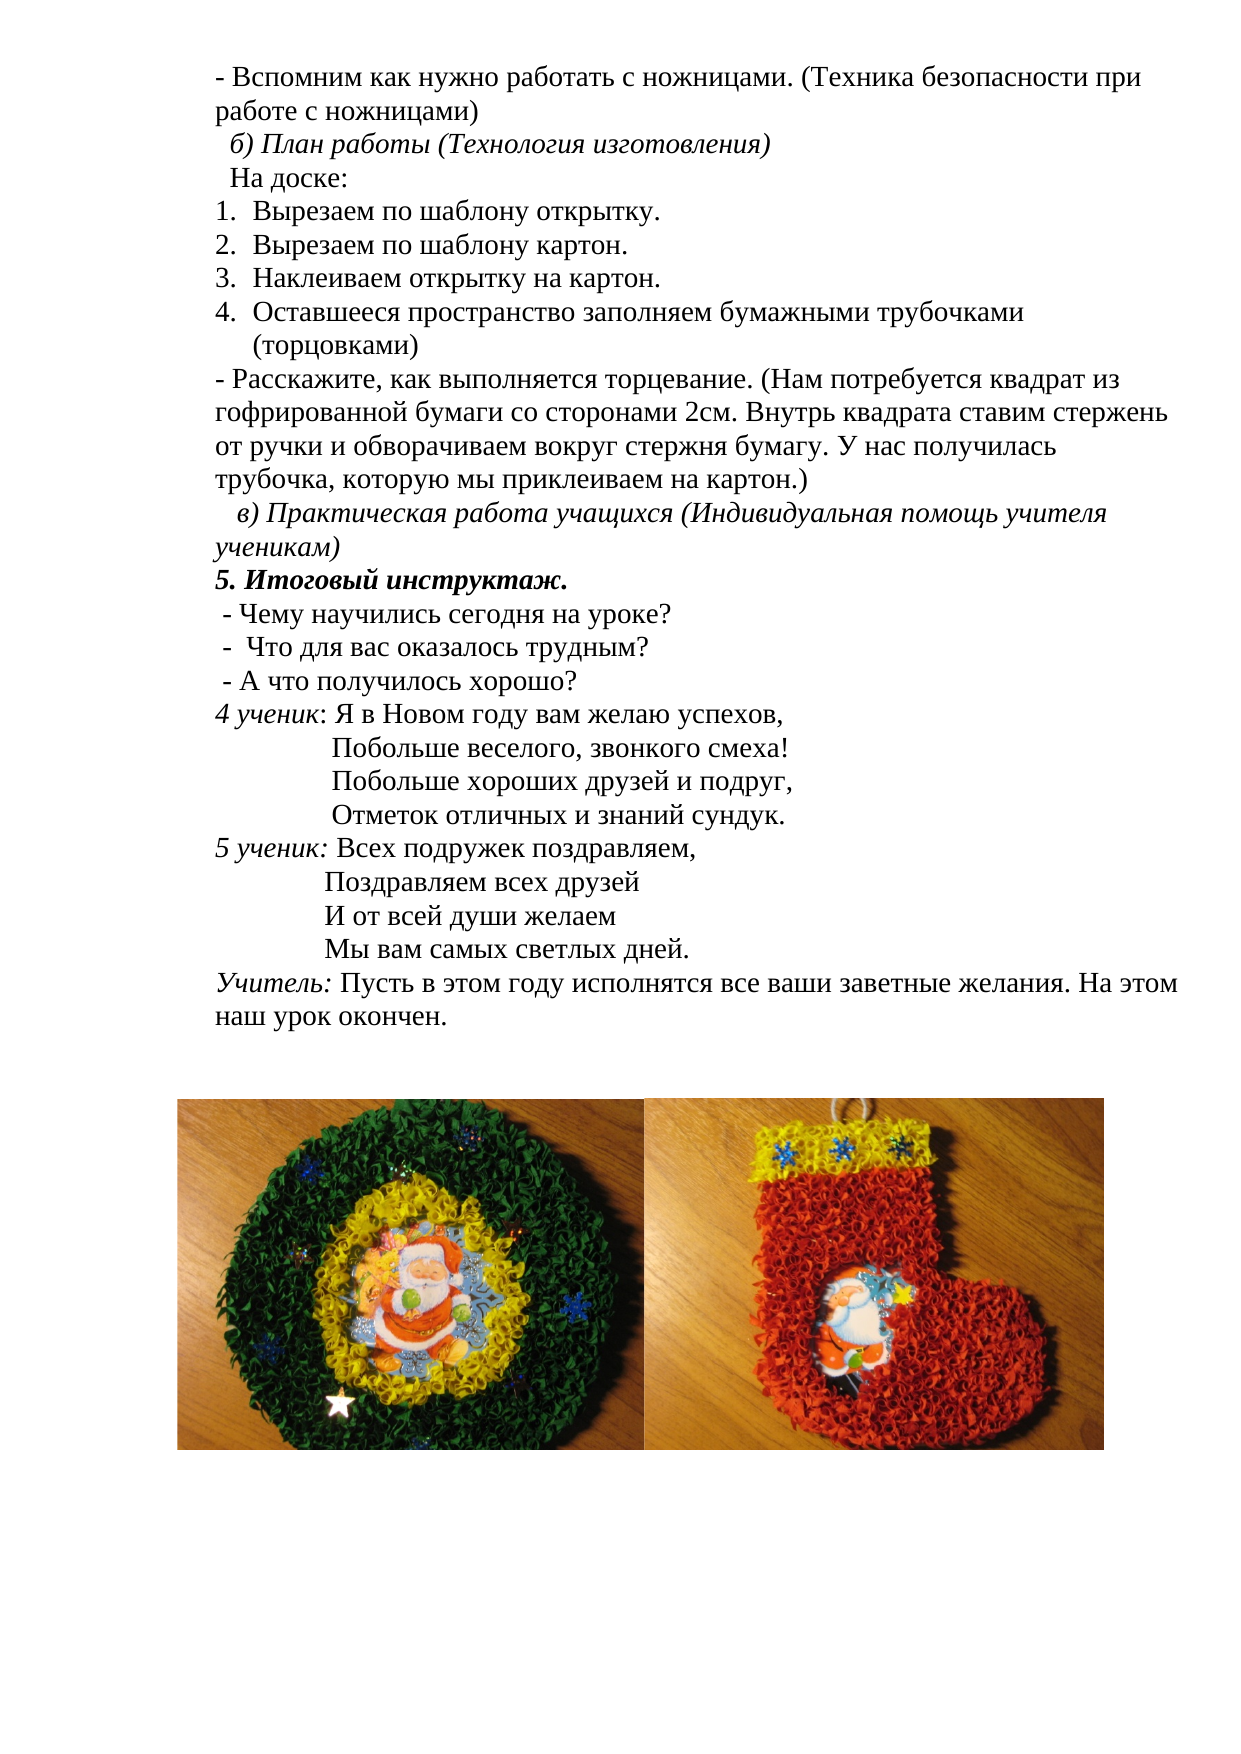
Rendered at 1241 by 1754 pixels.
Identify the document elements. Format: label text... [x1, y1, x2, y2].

list Оставшееся пространство заполняем бумажными трубочками (торцовками) [215, 294, 1181, 361]
list Вырезаем по шаблону картон. [215, 227, 1181, 260]
text Побольше хороших друзей и подруг, [215, 763, 1181, 797]
text в) Практическая работа учащихся (Индивидуальная помощь учителя ученикам) [215, 495, 1181, 562]
picture [177, 1098, 1104, 1450]
list Наклеиваем открытку на картон. [215, 260, 1181, 294]
text Учитель: Пусть в этом году исполнятся все ваши заветные желания. На этом наш урок окончен. [215, 965, 1181, 1032]
text Побольше веселого, звонкого смеха! [215, 730, 1181, 763]
list Вырезаем по шаблону открытку. [215, 193, 1181, 227]
text 5 ученик: Всех подружек поздравляем, [215, 831, 1181, 864]
text Поздравляем всех друзей [215, 864, 1181, 898]
text б) План работы (Технология изготовления) [215, 126, 1181, 160]
text - Что для вас оказалось трудным? [215, 629, 1181, 663]
text - А что получилось хорошо? [215, 663, 1181, 696]
text - Чему научились сегодня на уроке? [215, 596, 1181, 629]
text - Вспомним как нужно работать с ножницами. (Техника безопасности при работе с ножницами) [215, 59, 1181, 126]
text 5. Итоговый инструктаж. [215, 562, 1181, 596]
text Мы вам самых светлых дней. [215, 931, 1181, 965]
text 4 ученик: Я в Новом году вам желаю успехов, [215, 696, 1181, 730]
text На доске: [215, 160, 1181, 193]
text И от всей души желаем [215, 898, 1181, 931]
text - Расскажите, как выполняется торцевание. (Нам потребуется квадрат из гофрированной бумаги со сторонами 2см. Внутрь квадрата ставим стержень от ручки и обворачиваем вокруг стержня бумагу. У нас получилась трубочка, которую мы приклеиваем на картон.) [215, 361, 1181, 495]
text Отметок отличных и знаний сундук. [215, 797, 1181, 831]
